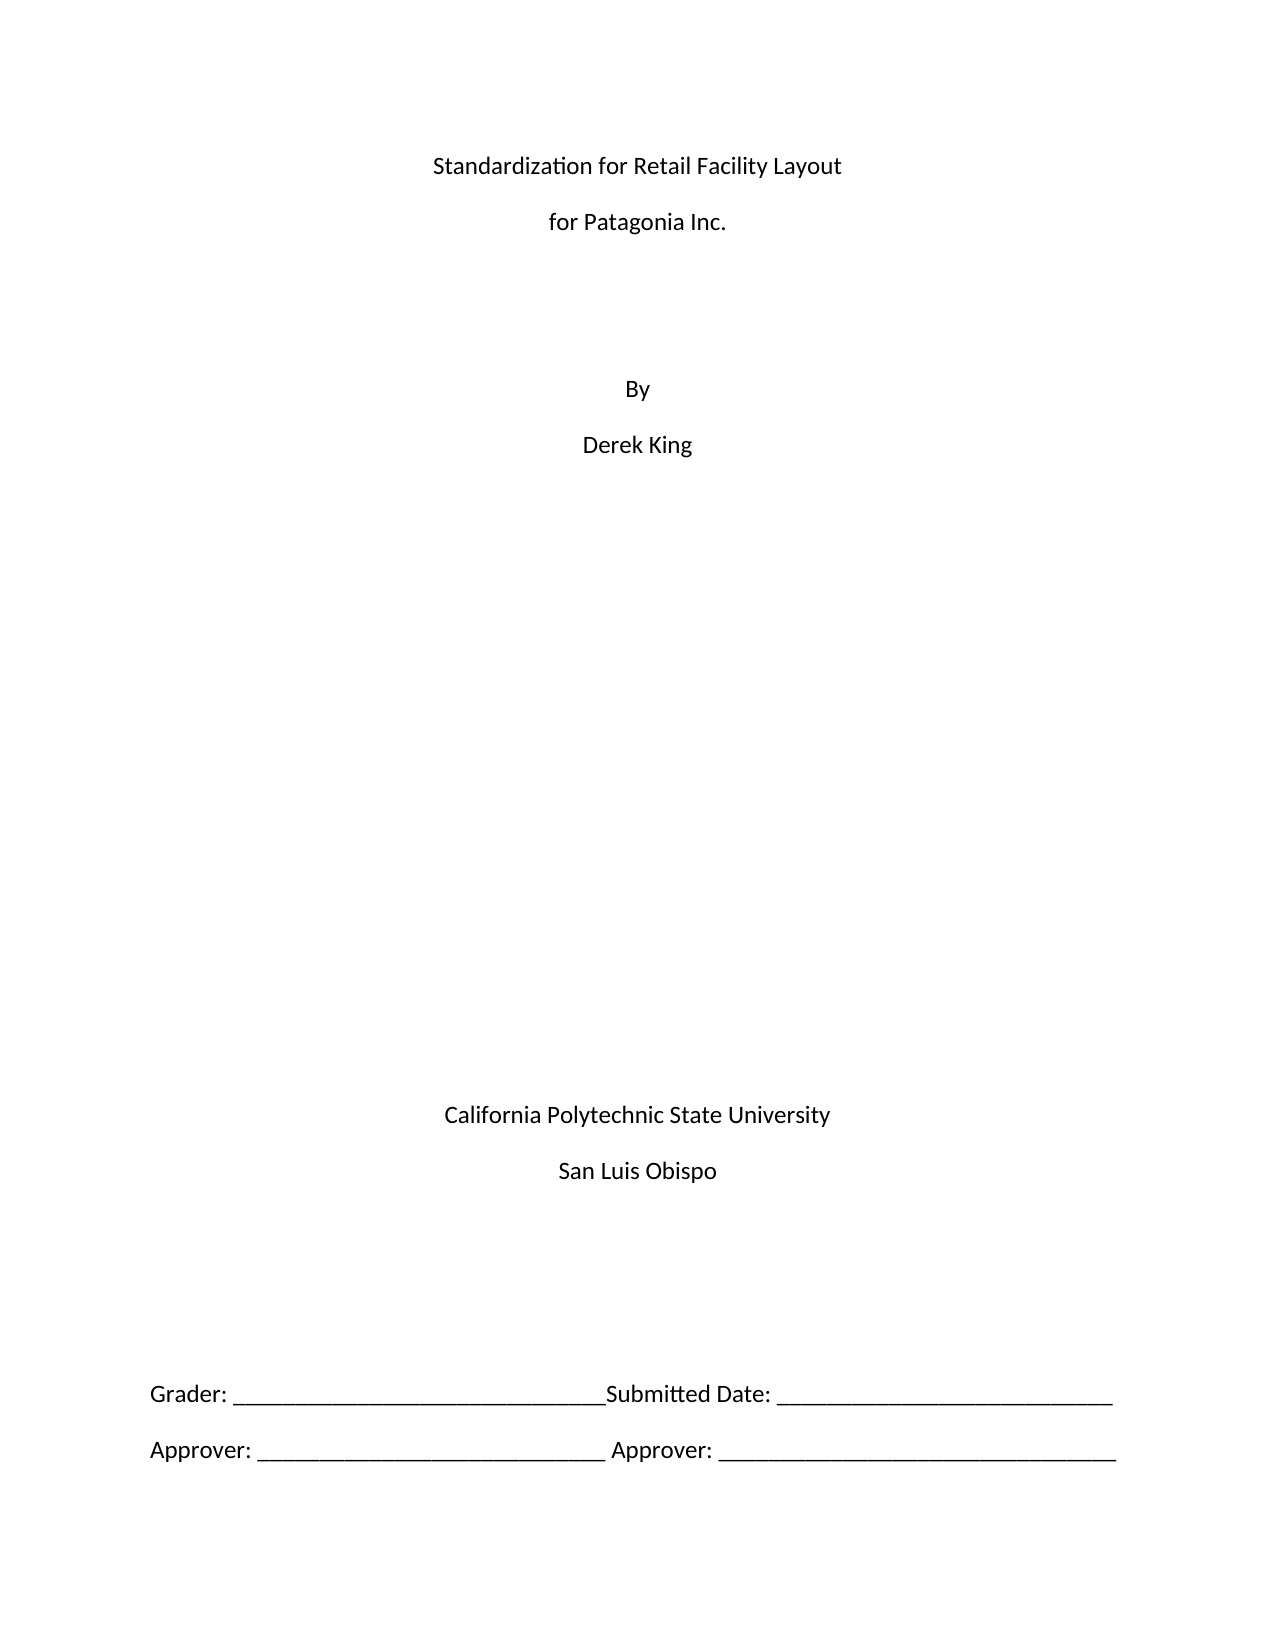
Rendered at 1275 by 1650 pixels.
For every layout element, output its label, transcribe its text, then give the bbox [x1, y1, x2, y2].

text Approver: ____________________________ Approver: ________________________________ [150, 1434, 1125, 1465]
text Derek King [150, 429, 1125, 460]
text Standardization for Retail Facility Layout [150, 150, 1125, 181]
text for Patagonia Inc. [150, 206, 1125, 236]
text Grader: ______________________________Submitted Date: ___________________________ [150, 1378, 1125, 1409]
text By [150, 373, 1125, 404]
